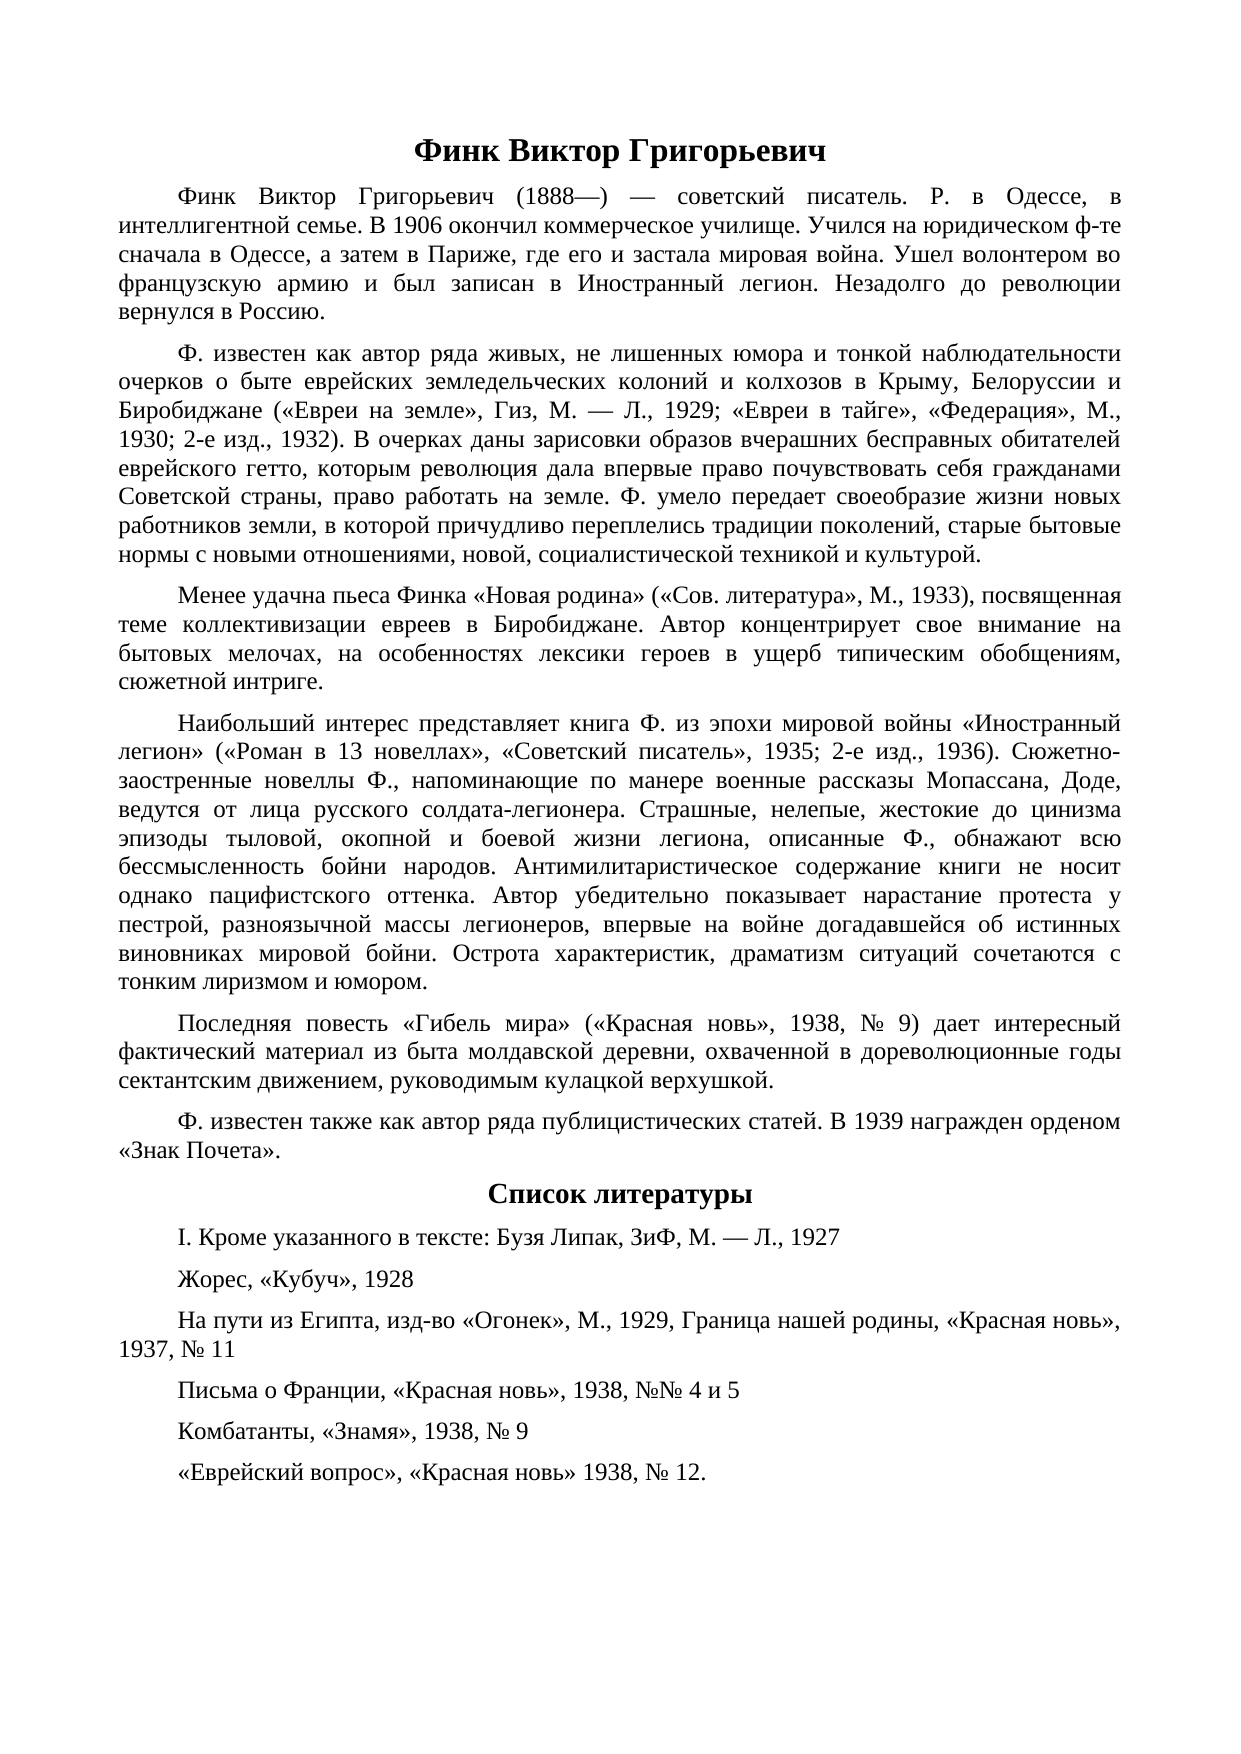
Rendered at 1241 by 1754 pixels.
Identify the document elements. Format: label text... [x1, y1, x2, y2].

text Наибольший интерес представляет книга Ф. из эпохи мировой войны «Иностранный легион» («Роман в 13 новеллах», «Советский писатель», 1935; 2-е изд., 1936). Сюжетно-заостренные новеллы Ф., напоминающие по манере военные рассказы Мопассана, Доде, ведутся от лица русского солдата-легионера. Страшные, нелепые, жестокие до цинизма эпизоды тыловой, окопной и боевой жизни легиона, описанные Ф., обнажают всю бессмысленность бойни народов. Антимилитаристическое содержание книги не носит однако пацифистского оттенка. Автор убедительно показывает нарастание протеста у пестрой, разноязычной массы легионеров, впервые на войне догадавшейся об истинных виновниках мировой бойни. Острота характеристик, драматизм ситуаций сочетаются с тонким лиризмом и юмором. [118, 708, 1122, 995]
text Последняя повесть «Гибель мира» («Красная новь», 1938, № 9) дает интересный фактический материал из быта молдавской деревни, охваченной в дореволюционные годы сектантским движением, руководимым кулацкой верхушкой. [118, 1008, 1122, 1094]
text На пути из Египта, изд-во «Огонек», М., 1929, Граница нашей родины, «Красная новь», 1937, № 11 [118, 1305, 1122, 1362]
text «Еврейский вопрос», «Красная новь» 1938, № 12. [118, 1457, 1122, 1486]
text Список литературы [118, 1176, 1122, 1210]
text Финк Виктор Григорьевич (1888—) — советский писатель. Р. в Одессе, в интеллигентной семье. В 1906 окончил коммерческое училище. Учился на юридическом ф-те сначала в Одессе, а затем в Париже, где его и застала мировая война. Ушел волонтером во французскую армию и был записан в Иностранный легион. Незадолго до революции вернулся в Россию. [118, 181, 1122, 325]
text Жорес, «Кубуч», 1928 [118, 1264, 1122, 1292]
text Менее удачна пьеса Финка «Новая родина» («Сов. литература», М., 1933), посвященная теме коллективизации евреев в Биробиджане. Автор концентрирует свое внимание на бытовых мелочах, на особенностях лексики героев в ущерб типическим обобщениям, сюжетной интриге. [118, 580, 1122, 695]
text Комбатанты, «Знамя», 1938, № 9 [118, 1416, 1122, 1445]
text I. Кроме указанного в тексте: Бузя Липак, ЗиФ, М. — Л., 1927 [118, 1222, 1122, 1251]
text Письма о Франции, «Красная новь», 1938, №№ 4 и 5 [118, 1375, 1122, 1404]
text Ф. известен как автор ряда живых, не лишенных юмора и тонкой наблюдательности очерков о быте еврейских земледельческих колоний и колхозов в Крыму, Белоруссии и Биробиджане («Евреи на земле», Гиз, М. — Л., 1929; «Евреи в тайге», «Федерация», М., 1930; 2-е изд., 1932). В очерках даны зарисовки образов вчерашних бесправных обитателей еврейского гетто, которым революция дала впервые право почувствовать себя гражданами Советской страны, право работать на земле. Ф. умело передает своеобразие жизни новых работников земли, в которой причудливо переплелись традиции поколений, старые бытовые нормы с новыми отношениями, новой, социалистической техникой и культурой. [118, 338, 1122, 568]
text Ф. известен также как автор ряда публицистических статей. В 1939 награжден орденом «Знак Почета». [118, 1106, 1122, 1164]
text Финк Виктор Григорьевич [118, 131, 1122, 169]
